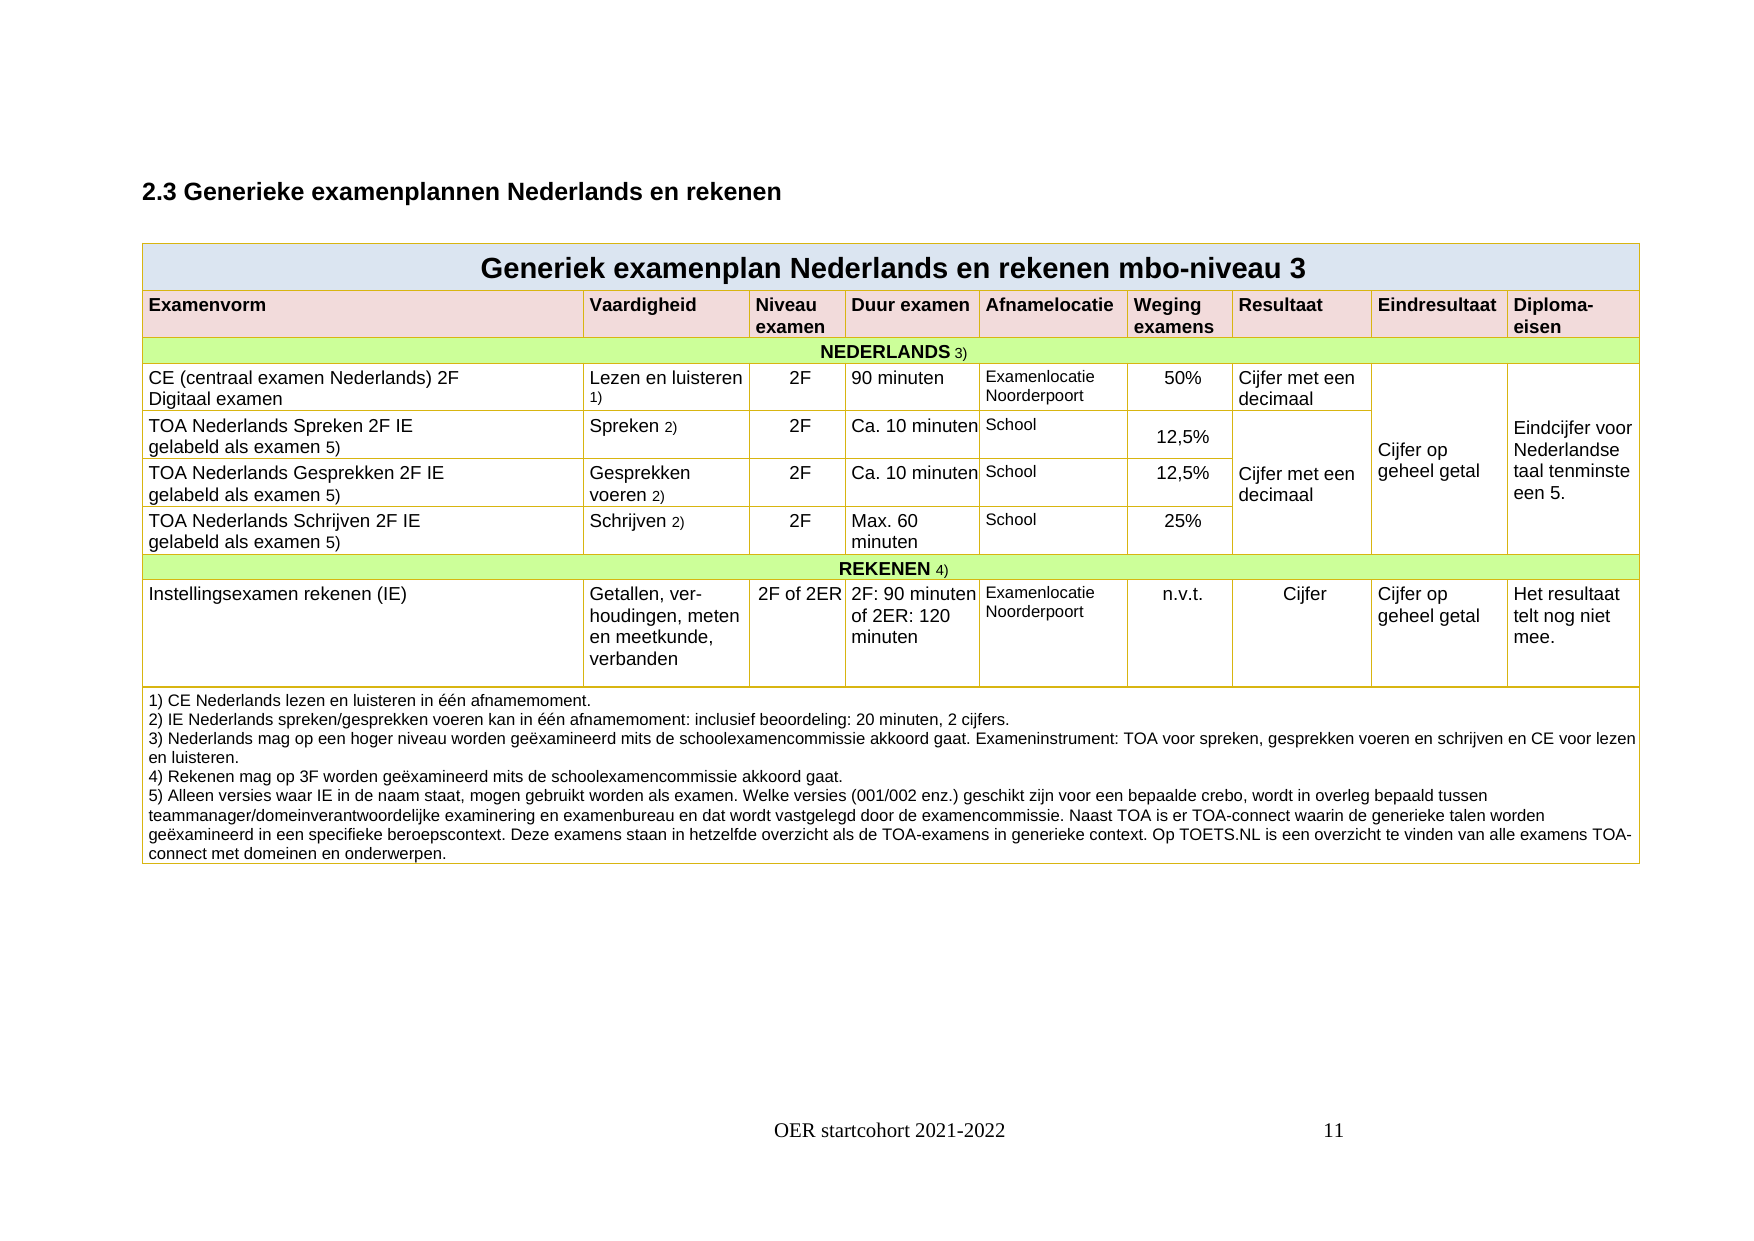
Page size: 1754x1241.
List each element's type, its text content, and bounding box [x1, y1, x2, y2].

table_cell Weging examens [1128, 291, 1232, 337]
table_cell Ca. 10 minuten [846, 411, 979, 458]
table_cell TOA Nederlands Schrijven 2F IE gelabeld als examen 5) [143, 507, 583, 553]
table_cell 90 minuten [846, 364, 979, 410]
table_cell CE (centraal examen Nederlands) 2F Digitaal examen [143, 364, 583, 410]
table_cell Examenlocatie Noorderpoort [980, 580, 1127, 686]
table_cell Max. 60 minuten [846, 507, 979, 553]
table_cell 2F [750, 459, 845, 506]
table_cell Spreken 2) [584, 411, 749, 458]
table_cell n.v.t. [1128, 580, 1232, 686]
table_cell Diploma-eisen [1508, 291, 1639, 337]
table_cell Cijfer met een decimaal [1233, 411, 1371, 553]
table_cell Cijfer op geheel getal [1372, 364, 1507, 553]
table_cell Cijfer met een decimaal [1233, 364, 1371, 410]
table_cell Eindresultaat [1372, 291, 1507, 337]
table_cell Schrijven 2) [584, 507, 749, 553]
table_cell School [980, 459, 1127, 506]
table_cell Examenvorm [143, 291, 583, 337]
table_cell Examenlocatie Noorderpoort [980, 364, 1127, 410]
table_cell 2F of 2ER [750, 580, 845, 686]
table_cell 1) CE Nederlands lezen en luisteren in één afnamemoment. 2) IE Nederlands spreken/gesprekken voeren kan in één afnamemoment: inclusief beoordeling: 20 minuten, 2 cijfers. 3) Nederlands mag op een hoger niveau worden geëxamineerd mits de schoolexamencommissie akkoord gaat. Exameninstrument: TOA voor spreken, gesprekken voeren en schrijven en CE voor lezen en luisteren. 4) Rekenen mag op 3F worden geëxamineerd mits de schoolexamencommissie akkoord gaat. 5) Alleen versies waar IE in de naam staat, mogen gebruikt worden als examen. Welke versies (001/002 enz.) geschikt zijn voor een bepaalde crebo, wordt in overleg bepaald tussen teammanager/domeinverantwoordelijke examinering en examenbureau en dat wordt vastgelegd door de examencommissie. Naast TOA is er TOA-connect waarin de generieke talen worden geëxamineerd in een specifieke beroepscontext. Deze examens staan in hetzelfde overzicht als de TOA-examens in generieke context. Op TOETS.NL is een overzicht te vinden van alle examens TOA-connect met domeinen en onderwerpen. [143, 688, 1639, 863]
table_cell 12,5% [1128, 411, 1232, 458]
table_cell Getallen, ver-houdingen, meten en meetkunde, verbanden [584, 580, 749, 686]
table_cell School [980, 507, 1127, 553]
table_cell 2F [750, 507, 845, 553]
table_cell 25% [1128, 507, 1232, 553]
table_cell Duur examen [846, 291, 979, 337]
subtitle 2.3 Generieke examenplannen Nederlands en rekenen [142, 177, 1606, 206]
table_cell REKENEN 4) [143, 555, 1639, 579]
table_header Generiek examenplan Nederlands en rekenen mbo-niveau 3 [143, 244, 1639, 290]
table_cell Vaardigheid [584, 291, 749, 337]
table_cell Cijfer [1233, 580, 1371, 686]
table_cell Resultaat [1233, 291, 1371, 337]
table_cell 12,5% [1128, 459, 1232, 506]
table_cell 2F [750, 411, 845, 458]
table_cell Ca. 10 minuten [846, 459, 979, 506]
table_cell Eindcijfer voor Nederlandse taal tenminste een 5. [1508, 364, 1639, 553]
table_cell Het resultaat telt nog niet mee. [1508, 580, 1639, 686]
table_cell Lezen en luisteren 1) [584, 364, 749, 410]
table_cell Afnamelocatie [980, 291, 1127, 337]
table_cell Niveau examen [750, 291, 845, 337]
table_cell Gesprekken voeren 2) [584, 459, 749, 506]
table_cell Cijfer op geheel getal [1372, 580, 1507, 686]
table_cell NEDERLANDS 3) [143, 338, 1639, 363]
table_cell 2F [750, 364, 845, 410]
table_cell TOA Nederlands Gesprekken 2F IE gelabeld als examen 5) [143, 459, 583, 506]
table_cell School [980, 411, 1127, 458]
table_cell Instellingsexamen rekenen (IE) [143, 580, 583, 686]
table_cell TOA Nederlands Spreken 2F IE gelabeld als examen 5) [143, 411, 583, 458]
table_cell 50% [1128, 364, 1232, 410]
table_cell 2F: 90 minuten of 2ER: 120 minuten [846, 580, 979, 686]
